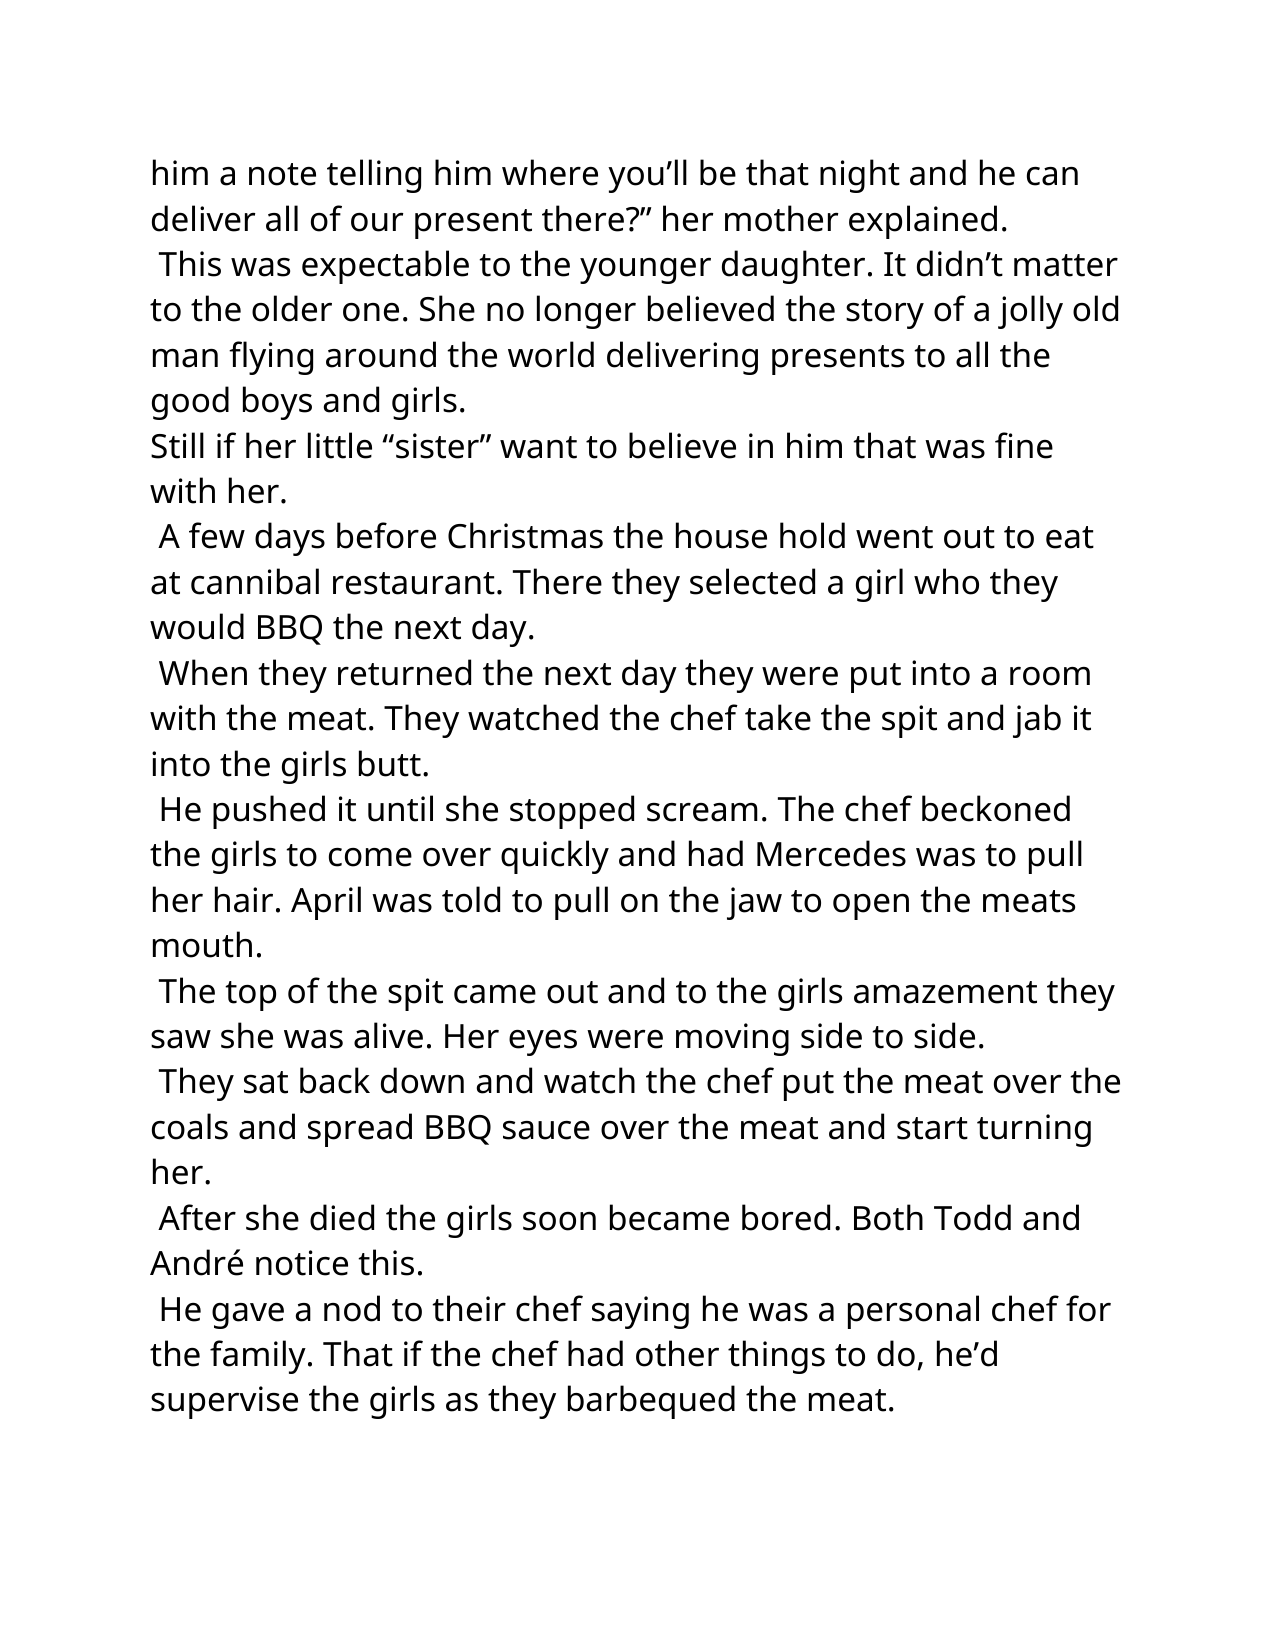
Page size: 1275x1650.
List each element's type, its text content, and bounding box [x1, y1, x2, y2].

text When they returned the next day they were put into a room with the meat. They watched the chef take the spit and jab it into the girls butt. [150, 649, 1125, 786]
text This was expectable to the younger daughter. It didn’t matter to the older one. She no longer believed the story of a jolly old man flying around the world delivering presents to all the good boys and girls. [150, 241, 1125, 422]
text The top of the spit came out and to the girls amazement they saw she was alive. Her eyes were moving side to side. [150, 967, 1125, 1058]
text A few days before Christmas the house hold went out to eat at cannibal restaurant. There they selected a girl who they would BBQ the next day. [150, 513, 1125, 649]
text He gave a nod to their chef saying he was a personal chef for the family. That if the chef had other things to do, he’d supervise the girls as they barbequed the meat. [150, 1285, 1125, 1422]
text Still if her little “sister” want to believe in him that was fine with her. [150, 422, 1125, 513]
text After she died the girls soon became bored. Both Todd and André notice this. [150, 1194, 1125, 1285]
text He pushed it until she stopped scream. The chef beckoned the girls to come over quickly and had Mercedes was to pull her hair. April was told to pull on the jaw to open the meats mouth. [150, 786, 1125, 967]
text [150, 150, 1125, 241]
text They sat back down and watch the chef put the meat over the coals and spread BBQ sauce over the meat and start turning her. [150, 1058, 1125, 1194]
